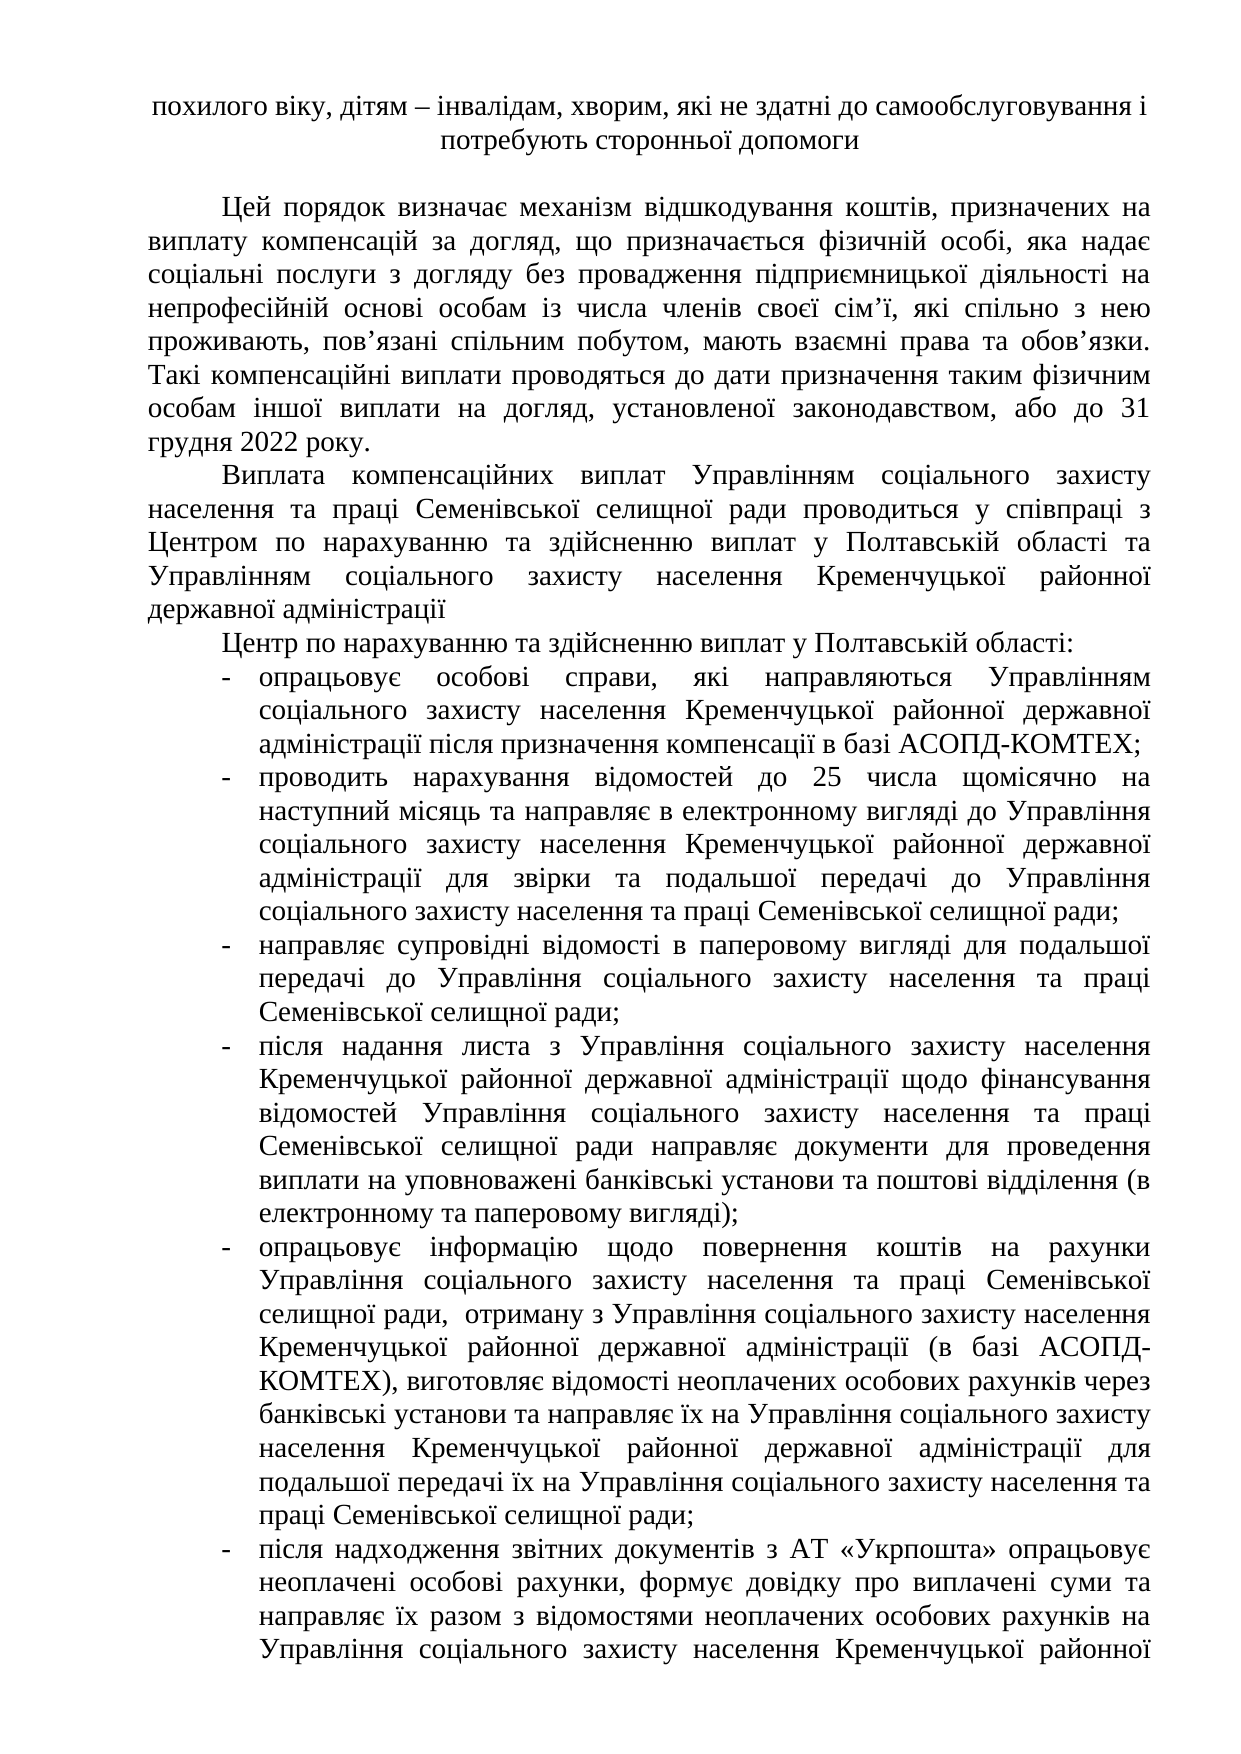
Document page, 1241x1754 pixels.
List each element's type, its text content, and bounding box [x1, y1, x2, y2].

text Центр по нарахуванню та здійсненню виплат у Полтавській області: [148, 625, 1152, 659]
list проводить нарахування відомостей до 25 числа щомісячно на наступний місяць та направляє в електронному вигляді до Управління соціального захисту населення Кременчуцької районної державної адміністрації для звірки та подальшої передачі до Управління соціального захисту населення та праці Семенівської селищної ради; [221, 759, 1152, 927]
list направляє супровідні відомості в паперовому вигляді для подальшої передачі до Управління соціального захисту населення та праці Семенівської селищної ради; [221, 927, 1152, 1028]
text Цей порядок визначає механізм відшкодування коштів, призначених на виплату компенсацій за догляд, що призначається фізичній особі, яка надає соціальні послуги з догляду без провадження підприємницької діяльності на непрофесійній основі особам із числа членів своєї сім’ї, які спільно з нею проживають, пов’язані спільним побутом, мають взаємні права та обов’язки. Такі компенсаційні виплати проводяться до дати призначення таким фізичним особам іншої виплати на догляд, установленої законодавством, або до 31 грудня 2022 року. [148, 189, 1152, 457]
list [221, 1531, 1152, 1665]
list опрацьовує інформацію щодо повернення коштів на рахунки Управління соціального захисту населення та праці Семенівської селищної ради, отриману з Управління соціального захисту населення Кременчуцької районної державної адміністрації (в базі АСОПД-КОМТЕХ), виготовляє відомості неоплачених особових рахунків через банківські установи та направляє їх на Управління соціального захисту населення Кременчуцької районної державної адміністрації для подальшої передачі їх на Управління соціального захисту населення та праці Семенівської селищної ради; [221, 1229, 1152, 1531]
text Виплата компенсаційних виплат Управлінням соціального захисту населення та праці Семенівської селищної ради проводиться у співпраці з Центром по нарахуванню та здійсненню виплат у Полтавській області та Управлінням соціального захисту населення Кременчуцької районної державної адміністрації [148, 457, 1152, 625]
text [148, 88, 1152, 156]
list опрацьовує особові справи, які направляються Управлінням соціального захисту населення Кременчуцької районної державної адміністрації після призначення компенсації в базі АСОПД-КОМТЕХ; [221, 659, 1152, 759]
list після надання листа з Управління соціального захисту населення Кременчуцької районної державної адміністрації щодо фінансування відомостей Управління соціального захисту населення та праці Семенівської селищної ради направляє документи для проведення виплати на уповноважені банківські установи та поштові відділення (в електронному та паперовому вигляді); [221, 1028, 1152, 1229]
